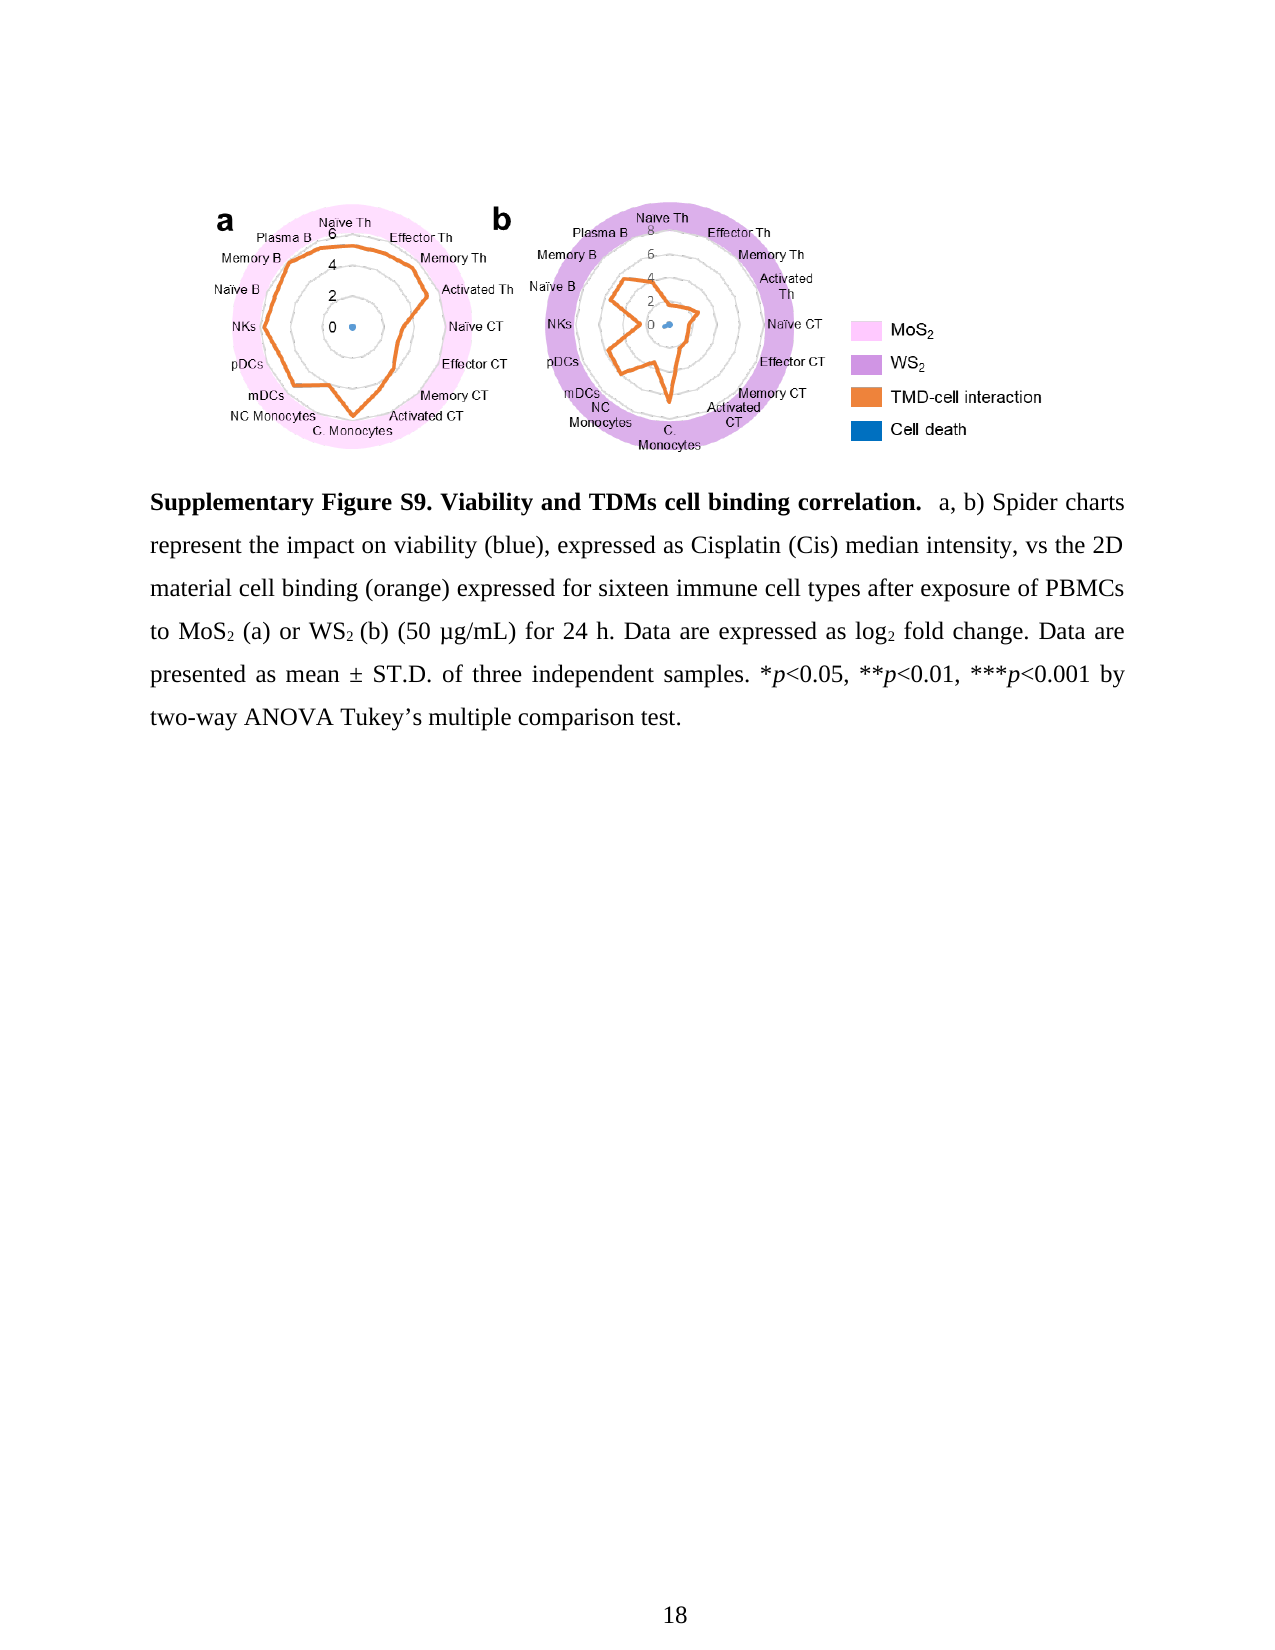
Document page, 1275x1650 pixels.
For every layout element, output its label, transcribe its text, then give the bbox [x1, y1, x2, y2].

picture [150, 150, 1052, 473]
